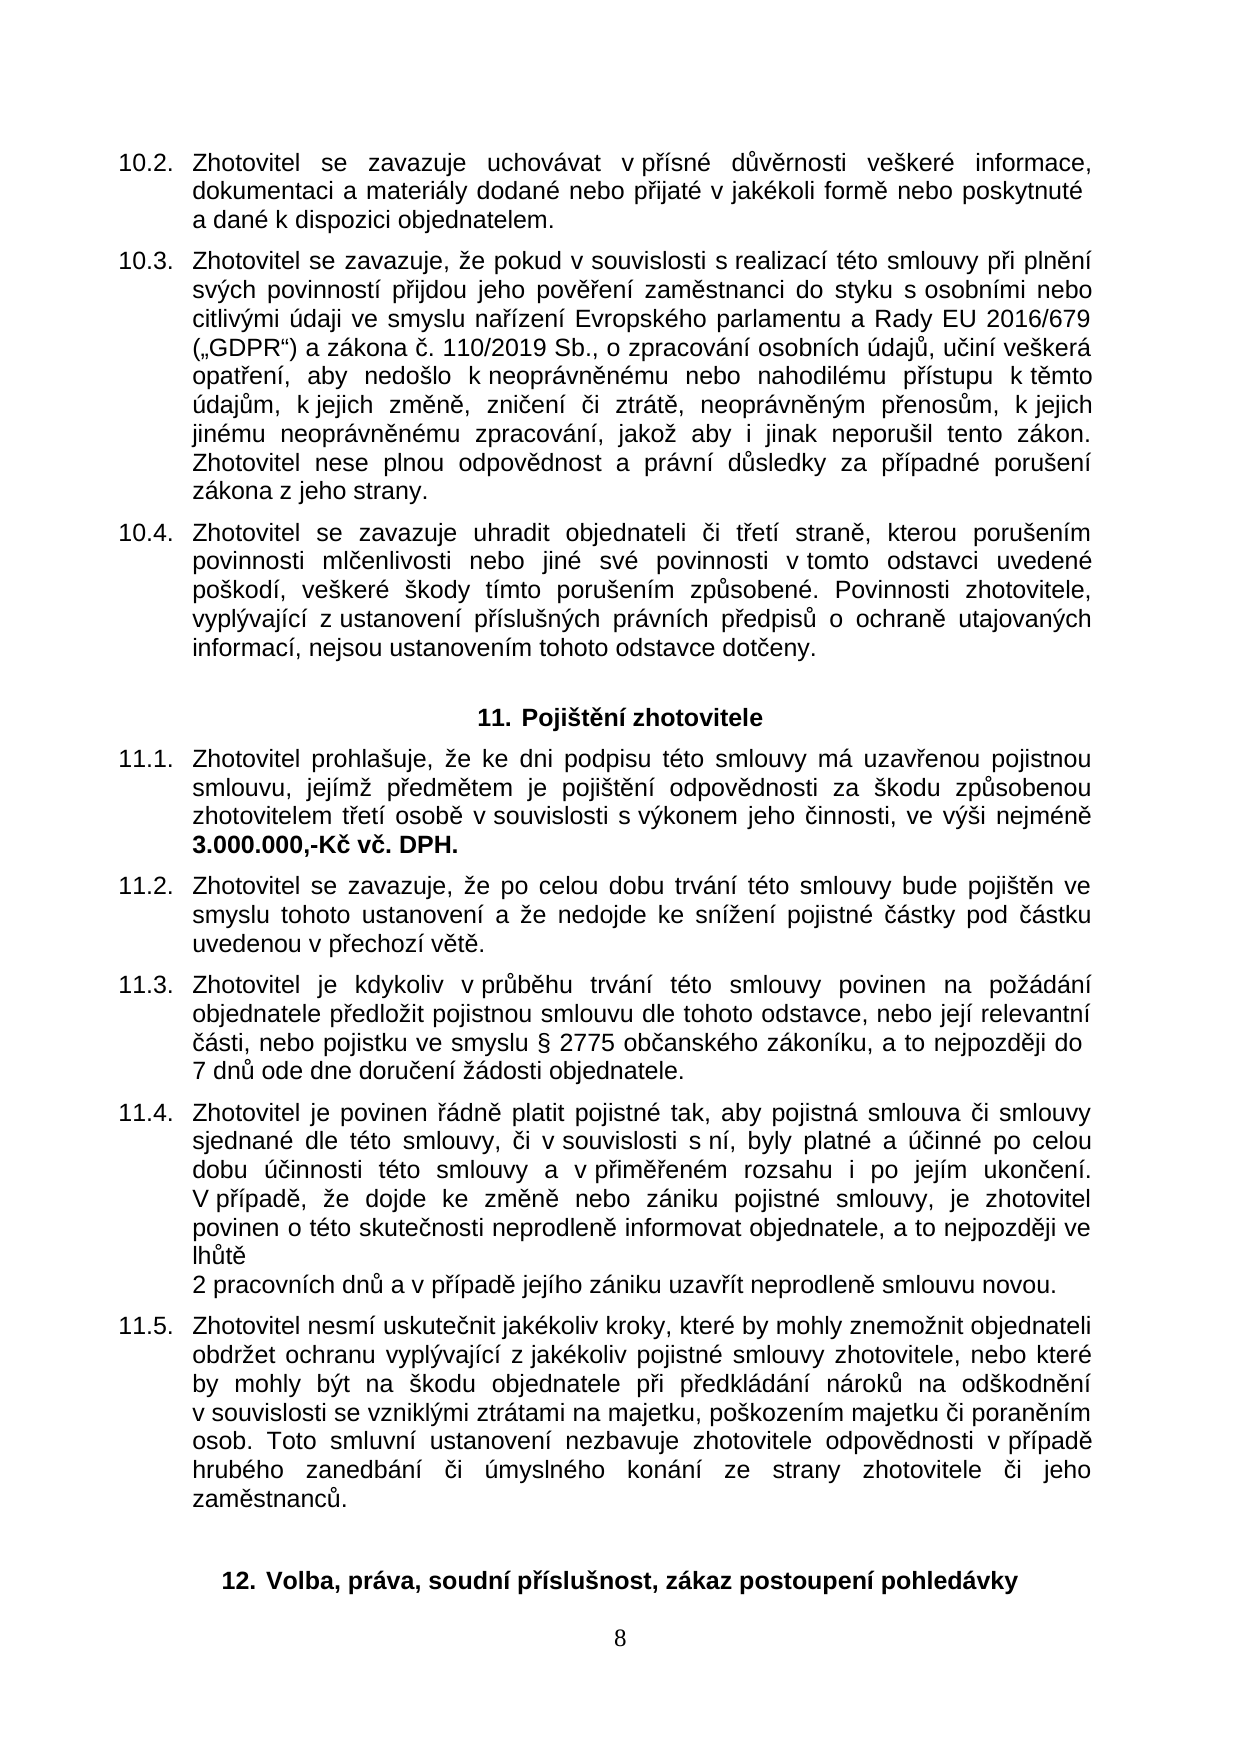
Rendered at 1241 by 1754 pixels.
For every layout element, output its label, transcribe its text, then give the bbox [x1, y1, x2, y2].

list Zhotovitel je kdykoliv v průběhu trvání této smlouvy povinen na požádání objednatele předložit pojistnou smlouvu dle tohoto odstavce, nebo její relevantní části, nebo pojistku ve smyslu § 2775 občanského zákoníku, a to nejpozději do 7 dnů ode dne doručení žádosti objednatele. [118, 970, 1093, 1085]
list Zhotovitel se zavazuje, že po celou dobu trvání této smlouvy bude pojištěn ve smyslu tohoto ustanovení a že nedojde ke snížení pojistné částky pod částku uvedenou v přechozí větě. [118, 871, 1093, 958]
list Zhotovitel prohlašuje, že ke dni podpisu této smlouvy má uzavřenou pojistnou smlouvu, jejímž předmětem je pojištění odpovědnosti za škodu způsobenou zhotovitelem třetí osobě v souvislosti s výkonem jeho činnosti, ve výši nejméně 3.000.000,-Kč vč. DPH. [118, 744, 1093, 859]
list Pojištění zhotovitele [148, 703, 1093, 731]
list Volba, práva, soudní příslušnost, zákaz postoupení pohledávky [148, 1566, 1093, 1595]
list Zhotovitel nesmí uskutečnit jakékoliv kroky, které by mohly znemožnit objednateli obdržet ochranu vyplývající z jakékoliv pojistné smlouvy zhotovitele, nebo které by mohly být na škodu objednatele při předkládání nároků na odškodnění v souvislosti se vzniklými ztrátami na majetku, poškozením majetku či poraněním osob. Toto smluvní ustanovení nezbavuje zhotovitele odpovědnosti v případě hrubého zanedbání či úmyslného konání ze strany zhotovitele či jeho zaměstnanců. [118, 1311, 1093, 1513]
list Zhotovitel se zavazuje uchovávat v přísné důvěrnosti veškeré informace, dokumentaci a materiály dodané nebo přijaté v jakékoli formě nebo poskytnuté a dané k dispozici objednatelem. [118, 148, 1093, 234]
list Zhotovitel je povinen řádně platit pojistné tak, aby pojistná smlouva či smlouvy sjednané dle této smlouvy, či v souvislosti s ní, byly platné a účinné po celou dobu účinnosti této smlouvy a v přiměřeném rozsahu i po jejím ukončení. V případě, že dojde ke změně nebo zániku pojistné smlouvy, je zhotovitel povinen o této skutečnosti neprodleně informovat objednatele, a to nejpozději ve lhůtě 2 pracovních dnů a v případě jejího zániku uzavřít neprodleně smlouvu novou. [118, 1098, 1093, 1299]
list Zhotovitel se zavazuje uhradit objednateli či třetí straně, kterou porušením povinnosti mlčenlivosti nebo jiné své povinnosti v tomto odstavci uvedené poškodí, veškeré škody tímto porušením způsobené. Povinnosti zhotovitele, vyplývající z ustanovení příslušných právních předpisů o ochraně utajovaných informací, nejsou ustanovením tohoto odstavce dotčeny. [118, 518, 1093, 661]
list Zhotovitel se zavazuje, že pokud v souvislosti s realizací této smlouvy při plnění svých povinností přijdou jeho pověření zaměstnanci do styku s osobními nebo citlivými údaji ve smyslu nařízení Evropského parlamentu a Rady EU 2016/679 („GDPR“) a zákona č. 110/2019 Sb., o zpracování osobních údajů, učiní veškerá opatření, aby nedošlo k neoprávněnému nebo nahodilému přístupu k těmto údajům, k jejich změně, zničení či ztrátě, neoprávněným přenosům, k jejich jinému neoprávněnému zpracování, jakož aby i jinak neporušil tento zákon. Zhotovitel nese plnou odpovědnost a právní důsledky za případné porušení zákona z jeho strany. [118, 246, 1093, 505]
